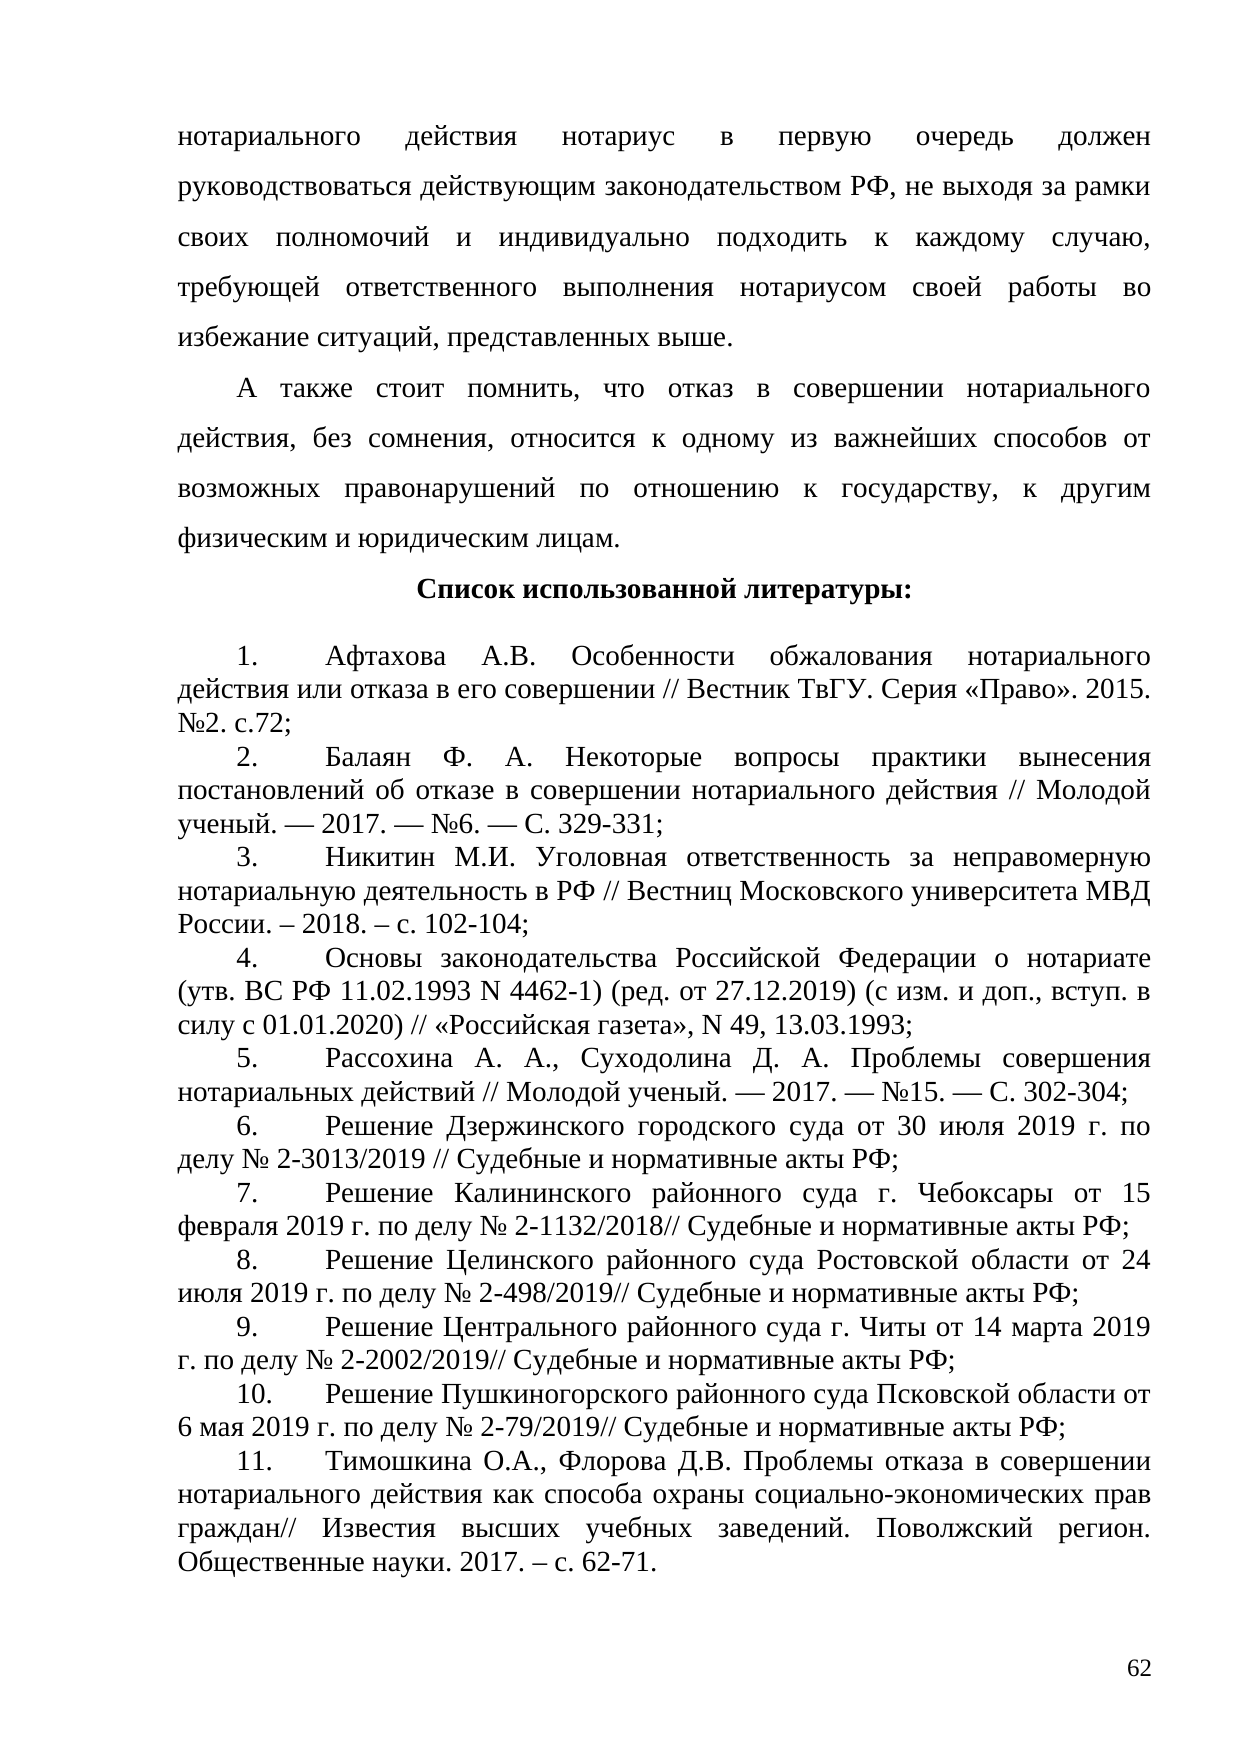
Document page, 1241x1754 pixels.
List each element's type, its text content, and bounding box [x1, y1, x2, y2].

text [177, 118, 1152, 353]
text 1. Афтахова А.В. Особенности обжалования нотариального действия или отказа в его совершении // Вестник ТвГУ. Серия «Право». 2015. №2. с.72; [177, 638, 1152, 739]
text 6. Решение Дзержинского городского суда от 30 июля 2019 г. по делу № 2-3013/2019 // Судебные и нормативные акты РФ; [177, 1108, 1152, 1175]
text 9. Решение Центрального районного суда г. Читы от 14 марта 2019 г. по делу № 2-2002/2019// Судебные и нормативные акты РФ; [177, 1309, 1152, 1376]
text 2. Балаян Ф. А. Некоторые вопросы практики вынесения постановлений об отказе в совершении нотариального действия // Молодой ученый. — 2017. — №6. — С. 329-331; [177, 739, 1152, 839]
text 8. Решение Целинского районного суда Ростовской области от 24 июля 2019 г. по делу № 2-498/2019// Судебные и нормативные акты РФ; [177, 1242, 1152, 1309]
text 3. Никитин М.И. Уголовная ответственность за неправомерную нотариальную деятельность в РФ // Вестниц Московского университета МВД России. – 2018. – с. 102-104; [177, 839, 1152, 940]
text 11. Тимошкина О.А., Флорова Д.В. Проблемы отказа в совершении нотариального действия как способа охраны социально-экономических прав граждан// Известия высших учебных заведений. Поволжский регион. Общественные науки. 2017. – с. 62-71. [177, 1443, 1152, 1577]
text 7. Решение Калининского районного суда г. Чебоксары от 15 февраля 2019 г. по делу № 2-1132/2018// Судебные и нормативные акты РФ; [177, 1175, 1152, 1242]
text Список использованной литературы: [177, 571, 1152, 604]
text 10. Решение Пушкиногорского районного суда Псковской области от 6 мая 2019 г. по делу № 2-79/2019// Судебные и нормативные акты РФ; [177, 1376, 1152, 1443]
text 5. Рассохина А. А., Суходолина Д. А. Проблемы совершения нотариальных действий // Молодой ученый. — 2017. — №15. — С. 302-304; [177, 1041, 1152, 1108]
text 4. Основы законодательства Российской Федерации о нотариате (утв. ВС РФ 11.02.1993 N 4462-1) (ред. от 27.12.2019) (с изм. и доп., вступ. в силу с 01.01.2020) // «Российская газета», N 49, 13.03.1993; [177, 940, 1152, 1041]
text А также стоит помнить, что отказ в совершении нотариального действия, без сомнения, относится к одному из важнейших способов от возможных правонарушений по отношению к государству, к другим физическим и юридическим лицам. [177, 370, 1152, 554]
